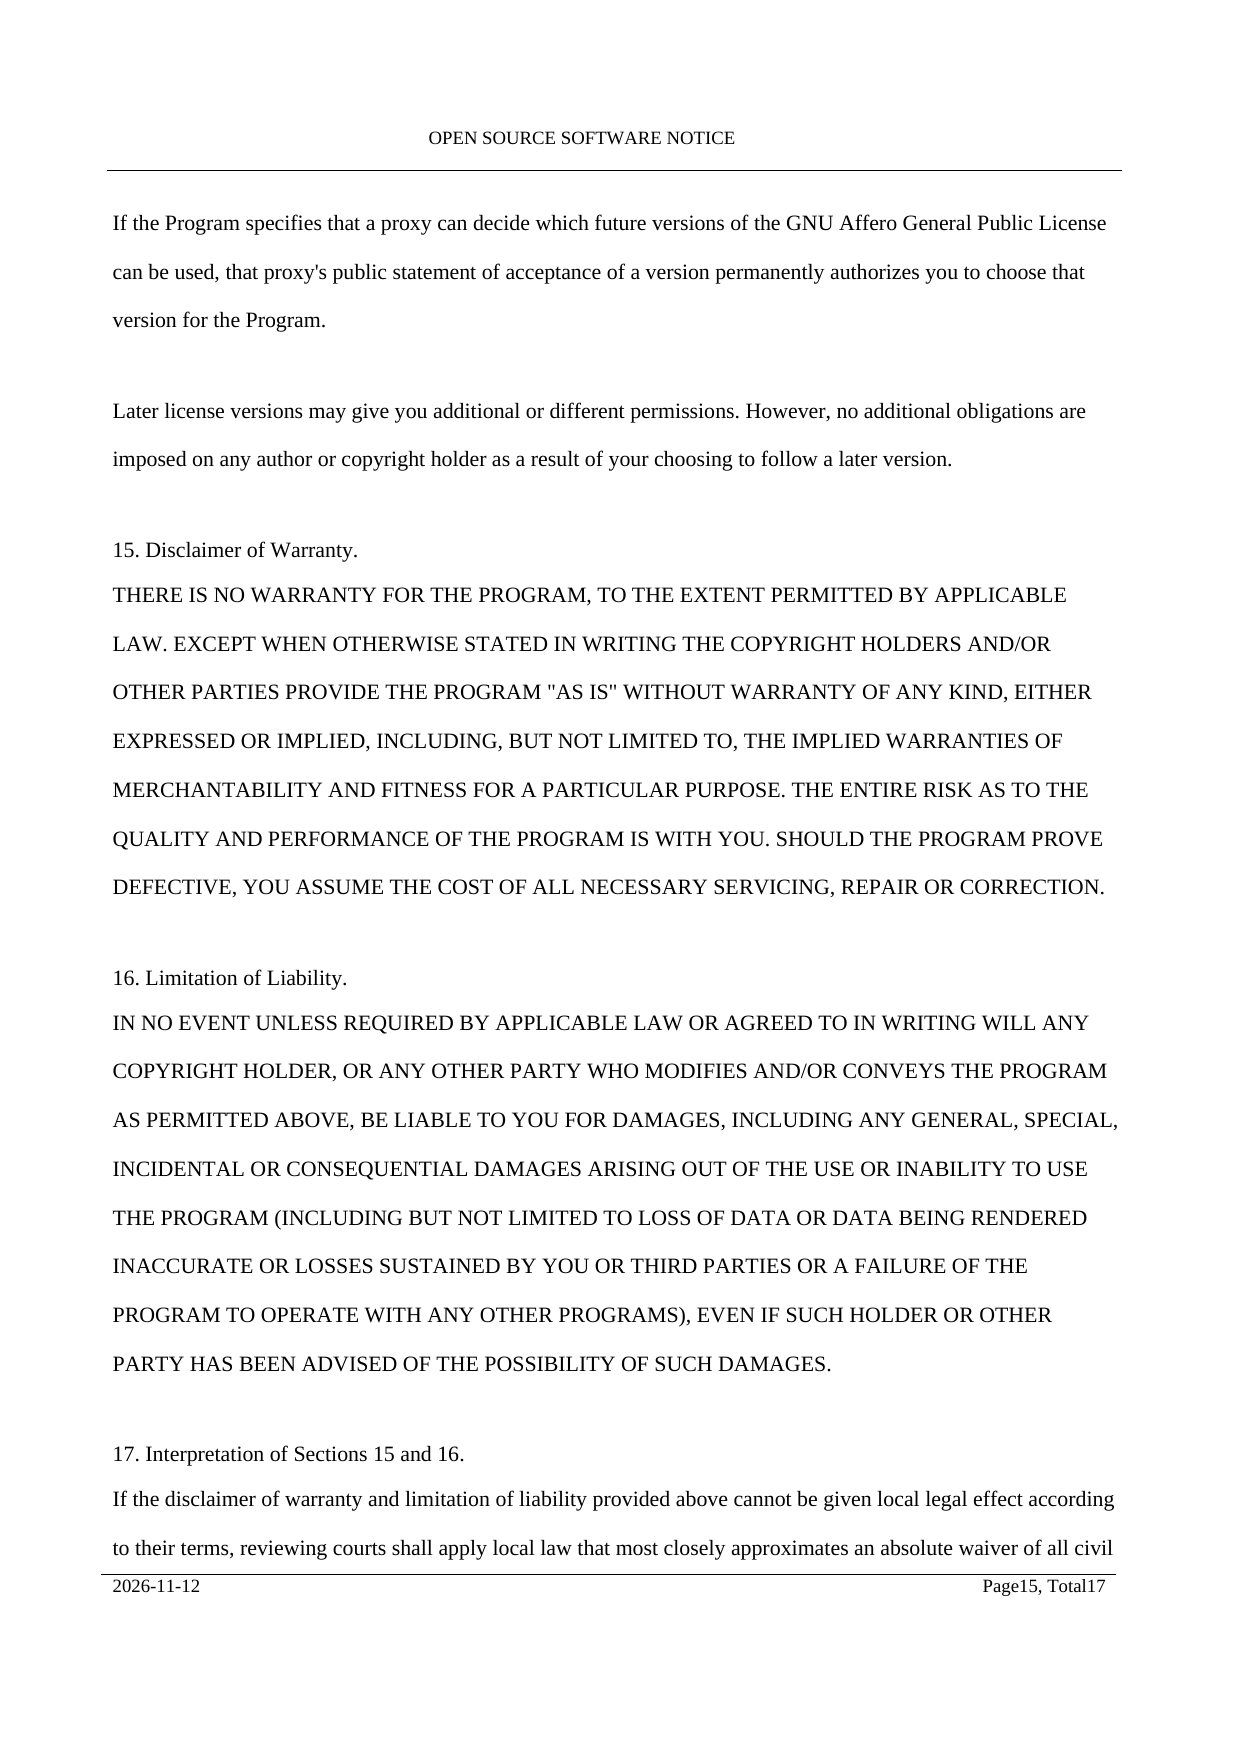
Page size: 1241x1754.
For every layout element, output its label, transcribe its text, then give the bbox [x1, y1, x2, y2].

text 16. Limitation of Liability. [112, 961, 1128, 993]
text THERE IS NO WARRANTY FOR THE PROGRAM, TO THE EXTENT PERMITTED BY APPLICABLE LAW. EXCEPT WHEN OTHERWISE STATED IN WRITING THE COPYRIGHT HOLDERS AND/OR OTHER PARTIES PROVIDE THE PROGRAM "AS IS" WITHOUT WARRANTY OF ANY KIND, EITHER EXPRESSED OR IMPLIED, INCLUDING, BUT NOT LIMITED TO, THE IMPLIED WARRANTIES OF MERCHANTABILITY AND FITNESS FOR A PARTICULAR PURPOSE. THE ENTIRE RISK AS TO THE QUALITY AND PERFORMANCE OF THE PROGRAM IS WITH YOU. SHOULD THE PROGRAM PROVE DEFECTIVE, YOU ASSUME THE COST OF ALL NECESSARY SERVICING, REPAIR OR CORRECTION. [112, 578, 1128, 903]
text Later license versions may give you additional or different permissions. However, no additional obligations are imposed on any author or copyright holder as a result of your choosing to follow a later version. [112, 394, 1128, 475]
text 17. Interpretation of Sections 15 and 16. [112, 1437, 1128, 1470]
text If the Program specifies that a proxy can decide which future versions of the GNU Affero General Public License can be used, that proxy's public statement of acceptance of a version permanently authorizes you to choose that version for the Program. [112, 206, 1128, 336]
text 15. Disclaimer of Warranty. [112, 533, 1128, 566]
text IN NO EVENT UNLESS REQUIRED BY APPLICABLE LAW OR AGREED TO IN WRITING WILL ANY COPYRIGHT HOLDER, OR ANY OTHER PARTY WHO MODIFIES AND/OR CONVEYS THE PROGRAM AS PERMITTED ABOVE, BE LIABLE TO YOU FOR DAMAGES, INCLUDING ANY GENERAL, SPECIAL, INCIDENTAL OR CONSEQUENTIAL DAMAGES ARISING OUT OF THE USE OR INABILITY TO USE THE PROGRAM (INCLUDING BUT NOT LIMITED TO LOSS OF DATA OR DATA BEING RENDERED INACCURATE OR LOSSES SUSTAINED BY YOU OR THIRD PARTIES OR A FAILURE OF THE PROGRAM TO OPERATE WITH ANY OTHER PROGRAMS), EVEN IF SUCH HOLDER OR OTHER PARTY HAS BEEN ADVISED OF THE POSSIBILITY OF SUCH DAMAGES. [112, 1006, 1128, 1380]
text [112, 1482, 1128, 1564]
